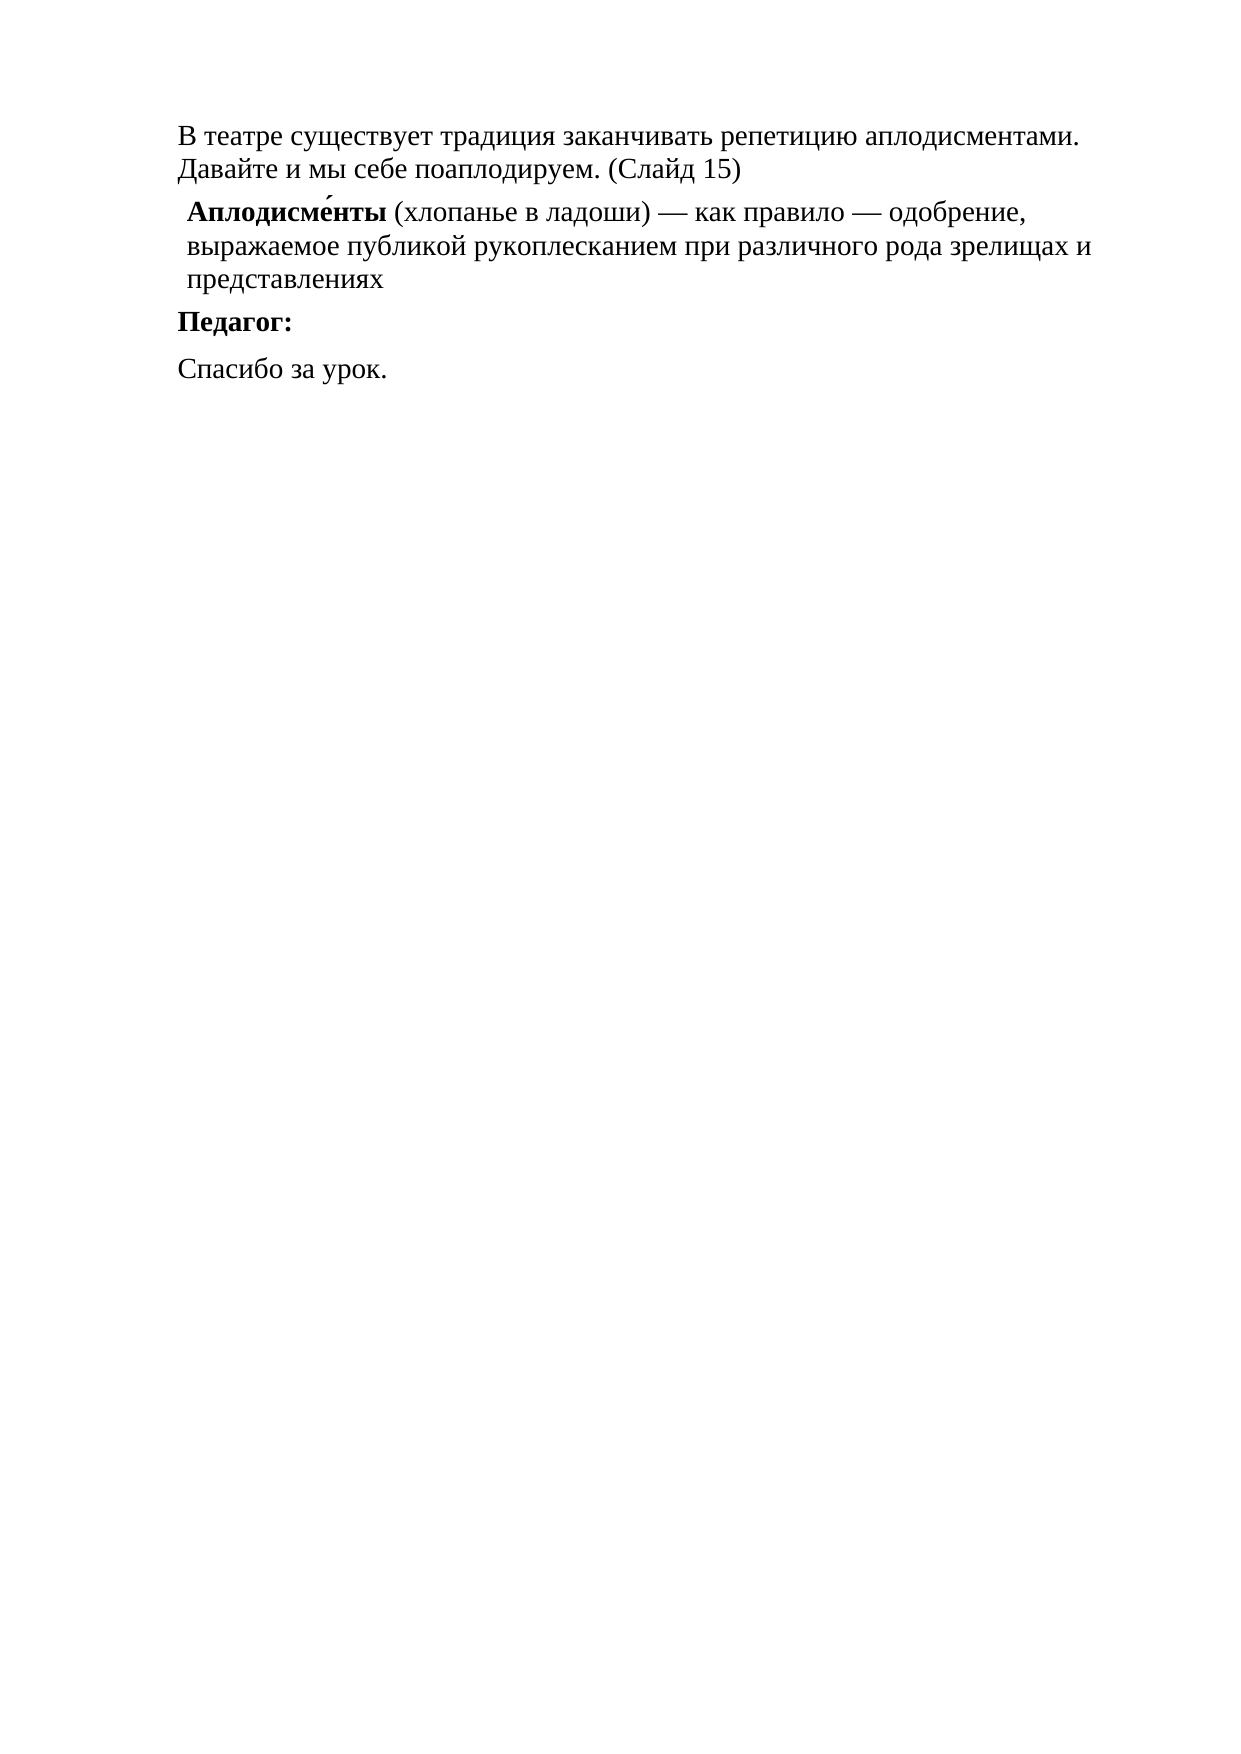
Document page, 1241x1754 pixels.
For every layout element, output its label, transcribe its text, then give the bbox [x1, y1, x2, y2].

text Аплодисме́нты (хлопанье в ладоши) — как правило — одобрение, выражаемое публикой рукоплесканием при различного рода зрелищах и представлениях [187, 194, 1097, 295]
text В театре существует традиция заканчивать репетицию аплодисментами. Давайте и мы себе поаплодируем. (Слайд 15) [177, 118, 1152, 185]
text Спасибо за урок. [177, 351, 1152, 384]
text Педагог: [177, 304, 1152, 338]
